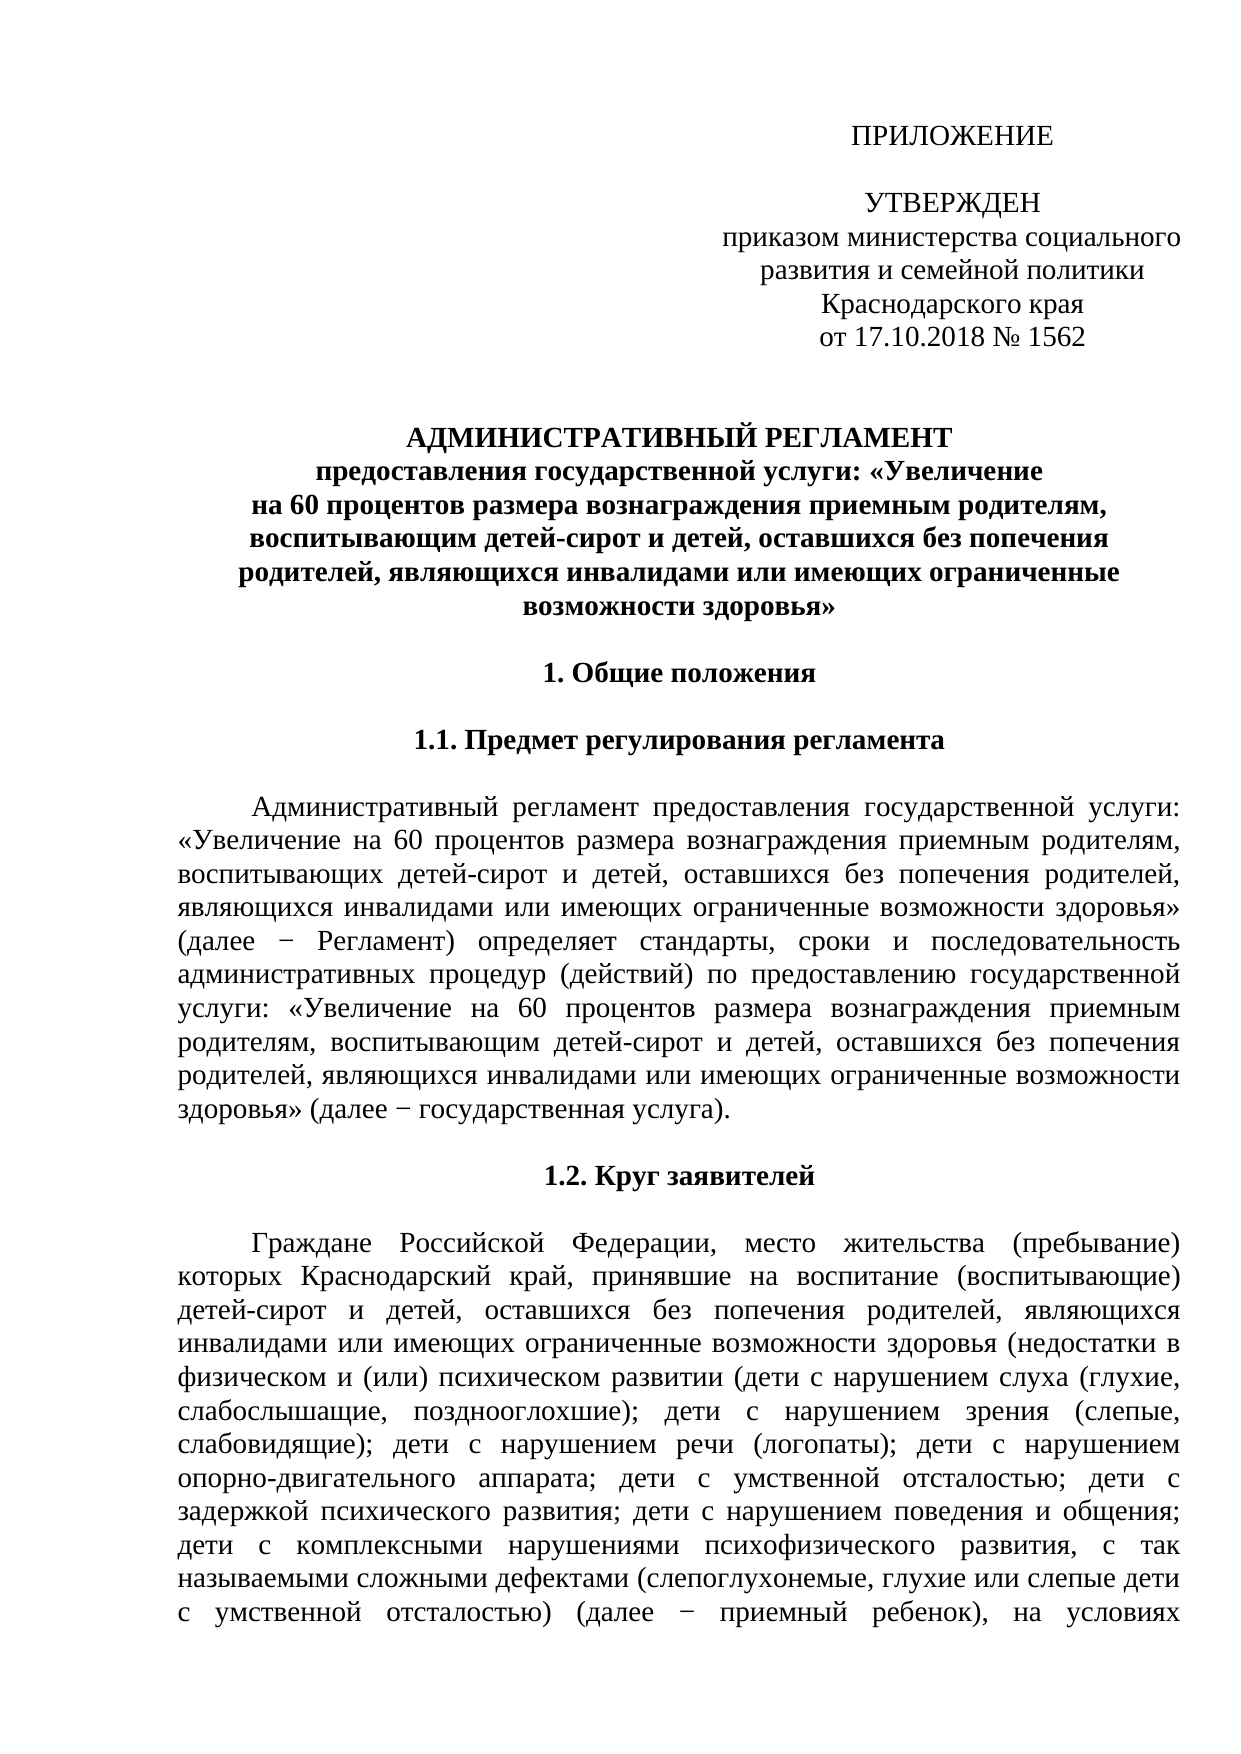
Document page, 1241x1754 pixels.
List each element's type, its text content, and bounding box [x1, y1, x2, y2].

text родителей, являющихся инвалидами или имеющих ограниченные [177, 554, 1181, 588]
text ПРИЛОЖЕНИЕ [723, 118, 1181, 152]
text развития и семейной политики [723, 252, 1181, 286]
text возможности здоровья» [177, 588, 1181, 621]
text предоставления государственной услуги: «Увеличение [177, 453, 1181, 487]
text 1.2. Круг заявителей [177, 1158, 1181, 1191]
text приказом министерства социального [177, 219, 1181, 252]
text 1. Общие положения [177, 655, 1181, 688]
text на 60 процентов размера вознаграждения приемным родителям, [177, 487, 1181, 521]
text Краснодарского края [723, 286, 1181, 319]
text АДМИНИСТРАТИВНЫЙ РЕГЛАМЕНТ [177, 420, 1181, 453]
text Административный регламент предоставления государственной услуги: «Увеличение на 60 процентов размера вознаграждения приемным родителям, воспитывающих детей-сирот и детей, оставшихся без попечения родителей, являющихся инвалидами или имеющих ограниченные возможности здоровья» (далее − Регламент) определяет стандарты, сроки и последовательность административных процедур (действий) по предоставлению государственной услуги: «Увеличение на 60 процентов размера вознаграждения приемным родителям, воспитывающим детей-сирот и детей, оставшихся без попечения родителей, являющихся инвалидами или имеющих ограниченные возможности здоровья» (далее − государственная услуга). [177, 789, 1181, 1124]
text от 17.10.2018 № 1562 [723, 319, 1181, 353]
text воспитывающим детей-сирот и детей, оставшихся без попечения [177, 521, 1181, 554]
text УТВЕРЖДЕН [723, 185, 1181, 219]
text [177, 1225, 1181, 1627]
text 1.1. Предмет регулирования регламента [177, 722, 1181, 755]
